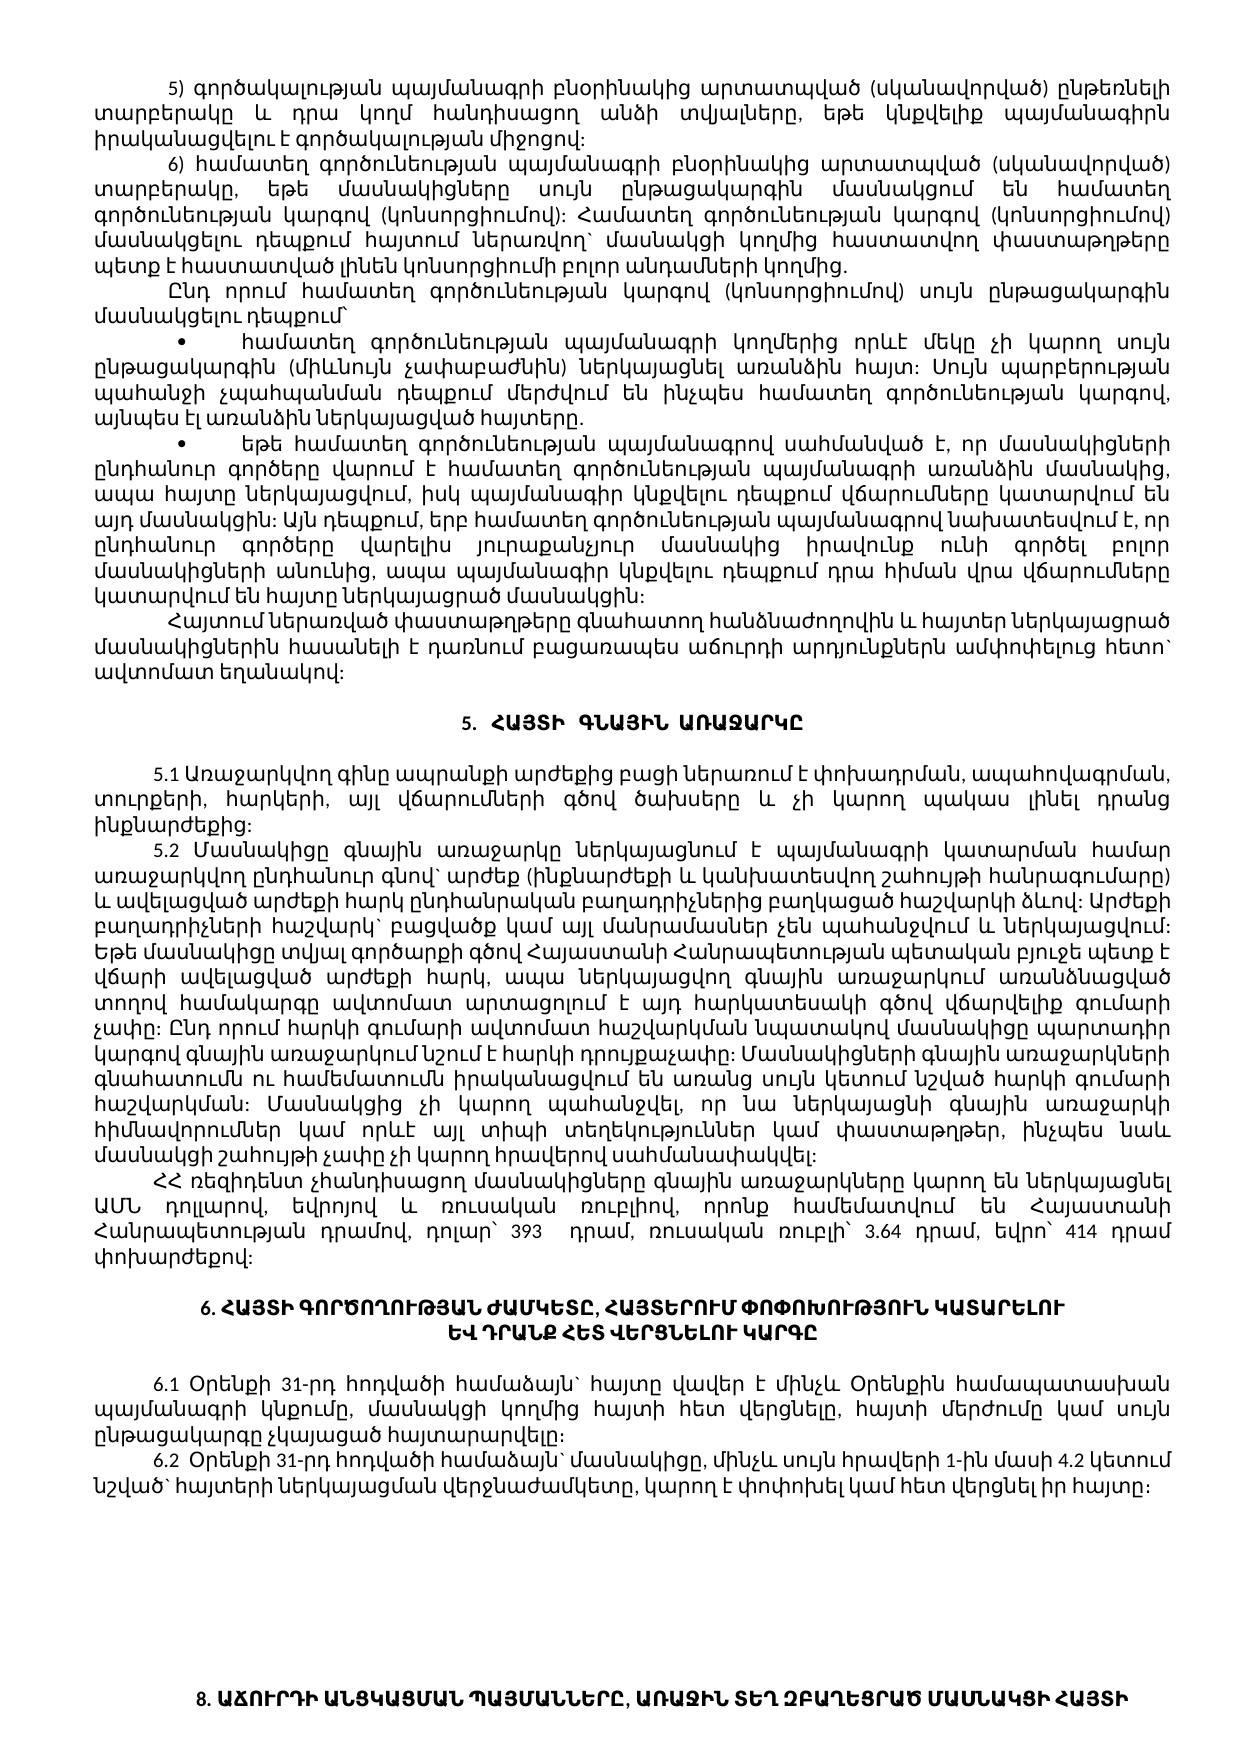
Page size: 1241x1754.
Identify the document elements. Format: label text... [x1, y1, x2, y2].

text 6) համատեղ գործունեության պայմանագրի բնօրինակից արտատպված (սկանավորված) տարբերակը, եթե մասնակիցները սույն ընթացակարգին մասնակցում են համատեղ գործունեության կարգով (կոնսորցիումով): Համատեղ գործունեության կարգով (կոնսորցիումով) մասնակցելու դեպքում հայտում ներառվող` մասնակցի կողմից հաստատվող փաստաթղթերը պետք է հաստատված լինեն կոնսորցիումի բոլոր անդամների կողմից. [94, 151, 1171, 278]
text ԵՎ ԴՐԱՆՔ ՀԵՏ ՎԵՐՑՆԵԼՈՒ ԿԱՐԳԸ [94, 1320, 1171, 1346]
text 5. ՀԱՅՏԻ ԳՆԱՅԻՆ ԱՌԱՋԱՐԿԸ [94, 710, 1171, 736]
text 5.1 Առաջարկվող գինը ապրանքի արժեքից բացի ներառում է փոխադրման, ապահովագրման, տուրքերի, հարկերի, այլ վճարումների գծով ծախսերը և չի կարող պակաս լինել դրանց ինքնարժեքից: [94, 761, 1171, 837]
text 8. ԱՃՈՒՐԴԻ ԱՆՑԿԱՑՄԱՆ ՊԱՅՄԱՆՆԵՐԸ, ԱՌԱՋԻՆ ՏԵՂ ԶԲԱՂԵՑՐԱԾ ՄԱՍՆԱԿՑԻ ՀԱՅՏԻ [94, 1686, 1171, 1712]
text Ընդ որում համատեղ գործունեության կարգով (կոնսորցիումով) սույն ընթացակարգին մասնակցելու դեպքում՝ [94, 278, 1171, 329]
text 5) գործակալության պայմանագրի բնօրինակից արտատպված (սկանավորված) ընթեռնելի տարբերակը և դրա կողմ հանդիսացող անձի տվյալները, եթե կնքվելիք պայմանագիրն իրականացվելու է գործակալության միջոցով: [94, 75, 1171, 151]
text 6. ՀԱՅՏԻ ԳՈՐԾՈՂՈՒԹՅԱՆ ԺԱՄԿԵՏԸ, ՀԱՅՏԵՐՈՒՄ ՓՈՓՈԽՈՒԹՅՈՒՆ ԿԱՏԱՐԵԼՈՒ [94, 1295, 1171, 1320]
text ՀՀ ռեզիդենտ չհանդիսացող մասնակիցները գնային առաջարկները կարող են ներկայացնել ԱՄՆ դոլլարով, եվրոյով և ռուսական ռուբլիով, որոնք համեմատվում են Հայաստանի Հանրապետության դրամով, դոլար՝ 393 դրամ, ռուսական ռուբլի՝ 3.64 դրամ, եվրո՝ 414 դրամ փոխարժեքով: [94, 1168, 1171, 1269]
text 6.2 Օրենքի 31-րդ հոդվածի համաձայն` մասնակիցը, մինչև սույն հրավերի 1-ին մասի 4.2 կետում նշված` հայտերի ներկայացման վերջնաժամկետը, կարող է փոփոխել կամ հետ վերցնել իր հայտը։ [94, 1447, 1171, 1498]
text 5.2 Մասնակիցը գնային առաջարկը ներկայացնում է պայմանագրի կատարման համար առաջարկվող ընդհանուր գնով` արժեք (ինքնարժեքի և կանխատեսվող շահույթի հանրագումարը) և ավելացված արժեքի հարկ ընդհանրական բաղադրիչներից բաղկացած հաշվարկի ձևով: Արժեքի բաղադրիչների հաշվարկ` բացվածք կամ այլ մանրամասներ չեն պահանջվում և ներկայացվում: Եթե մասնակիցը տվյալ գործարքի գծով Հայաստանի Հանրապետության պետական բյուջե պետք է վճարի ավելացված արժեքի հարկ, ապա ներկայացվող գնային առաջարկում առանձնացված տողով համակարգը ավտոմատ արտացոլում է այդ հարկատեսակի գծով վճարվելիք գումարի չափը: Ընդ որում հարկի գումարի ավտոմատ հաշվարկման նպատակով մասնակիցը պարտադիր կարգով գնային առաջարկում նշում է հարկի դրույքաչափը: Մասնակիցների գնային առաջարկների գնահատումն ու համեմատումն իրականացվում են առանց սույն կետում նշված հարկի գումարի հաշվարկման: Մասնակցից չի կարող պահանջվել, որ նա ներկայացնի գնային առաջարկի հիմնավորումներ կամ որևէ այլ տիպի տեղեկություններ կամ փաստաթղթեր, ինչպես նաև մասնակցի շահույթի չափը չի կարող հրավերով սահմանափակվել: [94, 837, 1171, 1168]
list համատեղ գործունեության պայմանագրի կողմերից որևէ մեկը չի կարող սույն ընթացակարգին (միևնույն չափաբաժնին) ներկայացնել առանձին հայտ: Սույն պարբերության պահանջի չպահպանման դեպքում մերժվում են ինչպես համատեղ գործունեության կարգով, այնպես էլ առանձին ներկայացված հայտերը. [94, 329, 1171, 431]
text 6.1 Օրենքի 31-րդ հոդվածի համաձայն` հայտը վավեր է մինչև Օրենքին համապատասխան պայմանագրի կնքումը, մասնակցի կողմից հայտի հետ վերցնելը, հայտի մերժումը կամ սույն ընթացակարգը չկայացած հայտարարվելը։ [94, 1371, 1171, 1447]
list եթե համատեղ գործունեության պայմանագրով սահմանված է, որ մասնակիցների ընդհանուր գործերը վարում է համատեղ գործունեության պայմանագրի առանձին մասնակից, ապա հայտը ներկայացվում, իսկ պայմանագիր կնքվելու դեպքում վճարումները կատարվում են այդ մասնակցին: Այն դեպքում, երբ համատեղ գործունեության պայմանագրով նախատեսվում է, որ ընդհանուր գործերը վարելիս յուրաքանչյուր մասնակից իրավունք ունի գործել բոլոր մասնակիցների անունից, ապա պայմանագիր կնքվելու դեպքում դրա հիման վրա վճարումները կատարվում են հայտը ներկայացրած մասնակցին: [94, 431, 1171, 609]
text Հայտում ներառված փաստաթղթերը գնահատող հանձնաժողովին և հայտեր ներկայացրած մասնակիցներին հասանելի է դառնում բացառապես աճուրդի արդյունքներն ամփոփելուց հետո` ավտոմատ եղանակով: [94, 609, 1171, 685]
